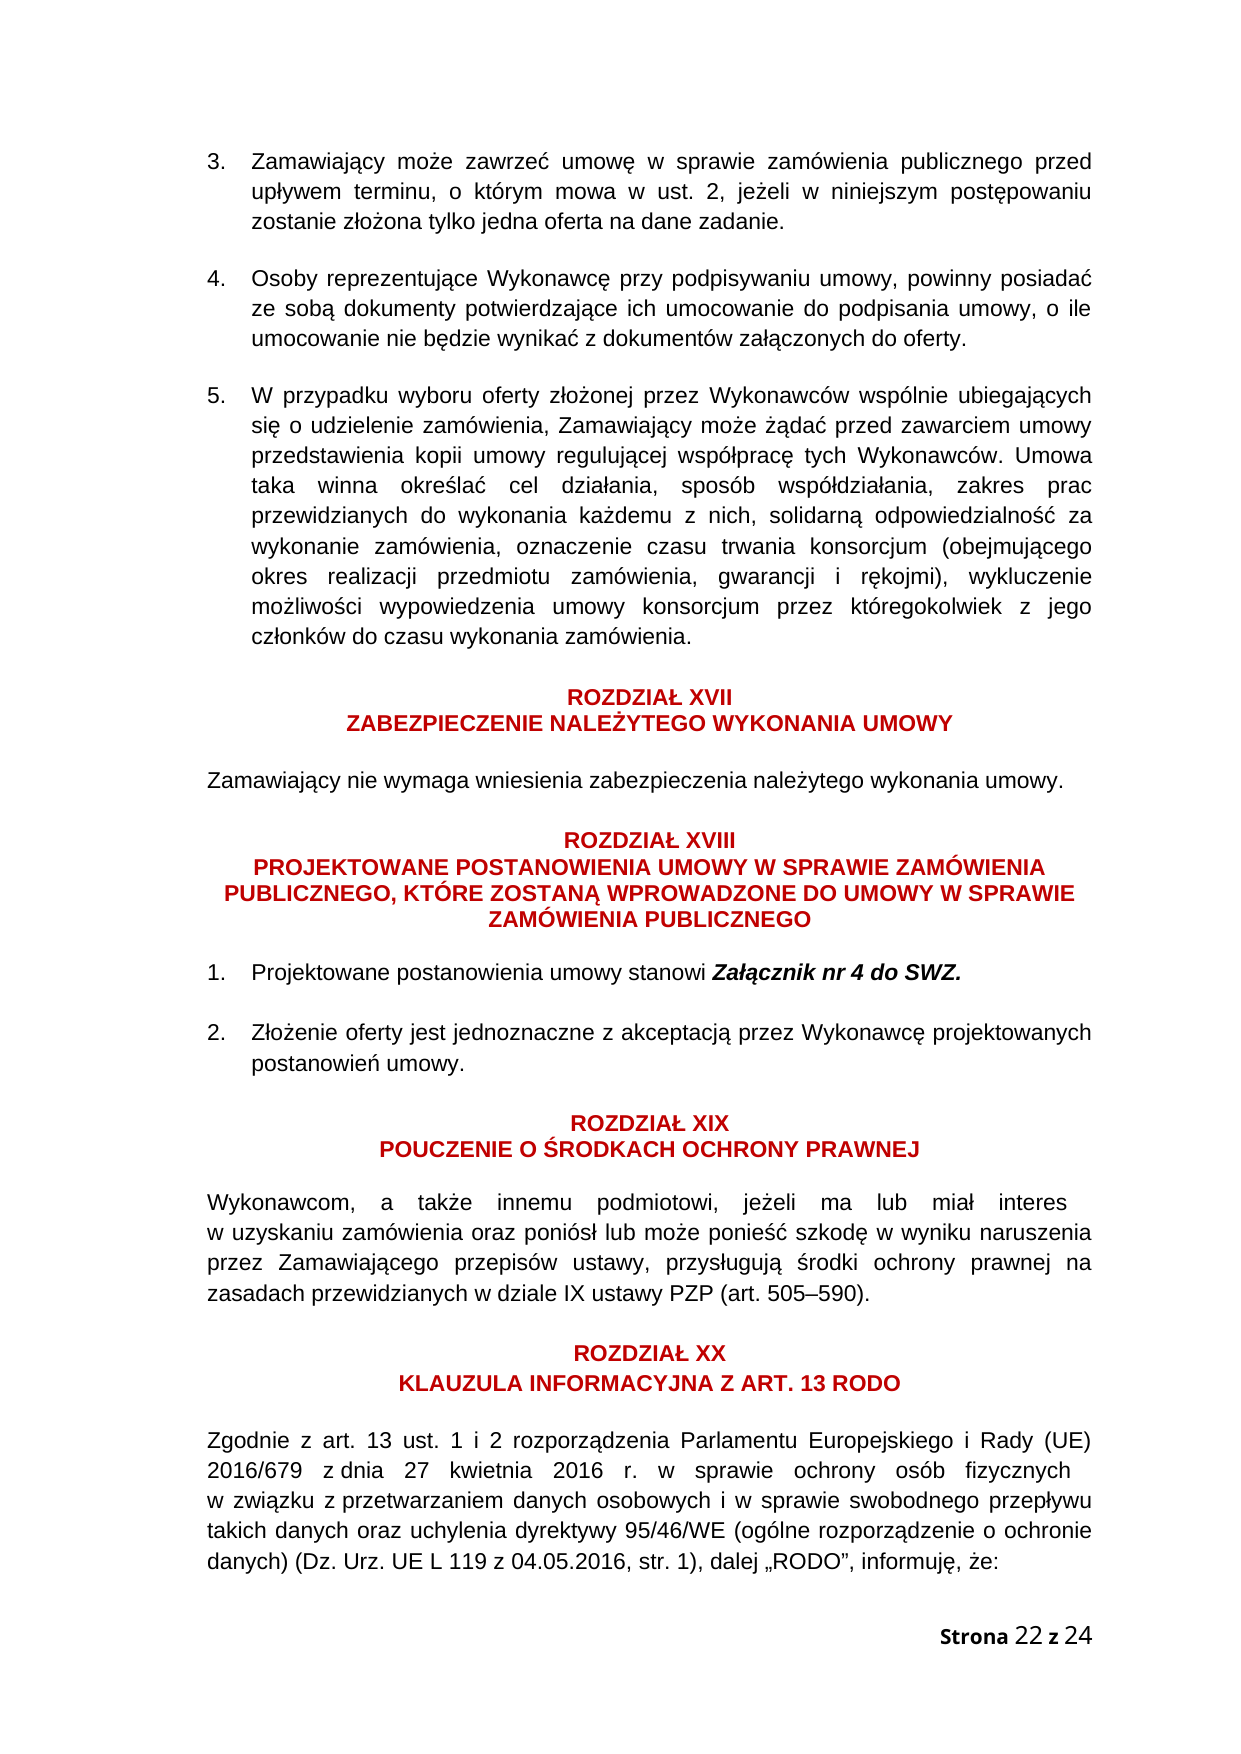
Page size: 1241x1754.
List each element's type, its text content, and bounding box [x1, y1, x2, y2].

subtitle PROJEKTOWANE POSTANOWIENIA UMOWY W SPRAWIE ZAMÓWIENIA PUBLICZNEGO, KTÓRE ZOSTANĄ WPROWADZONE DO UMOWY W SPRAWIE ZAMÓWIENIA PUBLICZNEGO [207, 853, 1092, 932]
text Zgodnie z art. 13 ust. 1 i 2 rozporządzenia Parlamentu Europejskiego i Rady (UE) 2016/679 z dnia 27 kwietnia 2016 r. w sprawie ochrony osób fizycznych w związku z przetwarzaniem danych osobowych i w sprawie swobodnego przepływu takich danych oraz uchylenia dyrektywy 95/46/WE (ogólne rozporządzenie o ochronie danych) (Dz. Urz. UE L 119 z 04.05.2016, str. 1), dalej „RODO”, informuję, że: [207, 1427, 1092, 1574]
list Osoby reprezentujące Wykonawcę przy podpisywaniu umowy, powinny posiadać ze sobą dokumenty potwierdzające ich umocowanie do podpisania umowy, o ile umocowanie nie będzie wynikać z dokumentów załączonych do oferty. [207, 265, 1092, 351]
subtitle KLAUZULA INFORMACYJNA Z ART. 13 RODO [207, 1370, 1092, 1397]
subtitle ROZDZIAŁ XVII [207, 684, 1092, 710]
list Złożenie oferty jest jednoznaczne z akceptacją przez Wykonawcę projektowanych postanowień umowy. [207, 1019, 1092, 1076]
text Wykonawcom, a także innemu podmiotowi, jeżeli ma lub miał interes w uzyskaniu zamówienia oraz poniósł lub może ponieść szkodę w wyniku naruszenia przez Zamawiającego przepisów ustawy, przysługują środki ochrony prawnej na zasadach przewidzianych w dziale IX ustawy PZP (art. 505–590). [207, 1189, 1092, 1306]
list Projektowane postanowienia umowy stanowi Załącznik nr 4 do SWZ. [207, 959, 1092, 985]
list W przypadku wyboru oferty złożonej przez Wykonawców wspólnie ubiegających się o udzielenie zamówienia, Zamawiający może żądać przed zawarciem umowy przedstawienia kopii umowy regulującej współpracę tych Wykonawców. Umowa taka winna określać cel działania, sposób współdziałania, zakres prac przewidzianych do wykonania każdemu z nich, solidarną odpowiedzialność za wykonanie zamówienia, oznaczenie czasu trwania konsorcjum (obejmującego okres realizacji przedmiotu zamówienia, gwarancji i rękojmi), wykluczenie możliwości wypowiedzenia umowy konsorcjum przez któregokolwiek z jego członków do czasu wykonania zamówienia. [207, 382, 1092, 650]
subtitle ROZDZIAŁ XX [207, 1340, 1092, 1366]
subtitle ROZDZIAŁ XIX [207, 1110, 1092, 1136]
subtitle POUCZENIE O ŚRODKACH OCHRONY PRAWNEJ [207, 1136, 1092, 1163]
subtitle ZABEZPIECZENIE NALEŻYTEGO WYKONANIA UMOWY [207, 710, 1092, 736]
list Zamawiający może zawrzeć umowę w sprawie zamówienia publicznego przed upływem terminu, o którym mowa w ust. 2, jeżeli w niniejszym postępowaniu zostanie złożona tylko jedna oferta na dane zadanie. [207, 148, 1092, 234]
subtitle Zamawiający nie wymaga wniesienia zabezpieczenia należytego wykonania umowy. [207, 767, 1092, 793]
subtitle ROZDZIAŁ XVIII [207, 827, 1092, 853]
